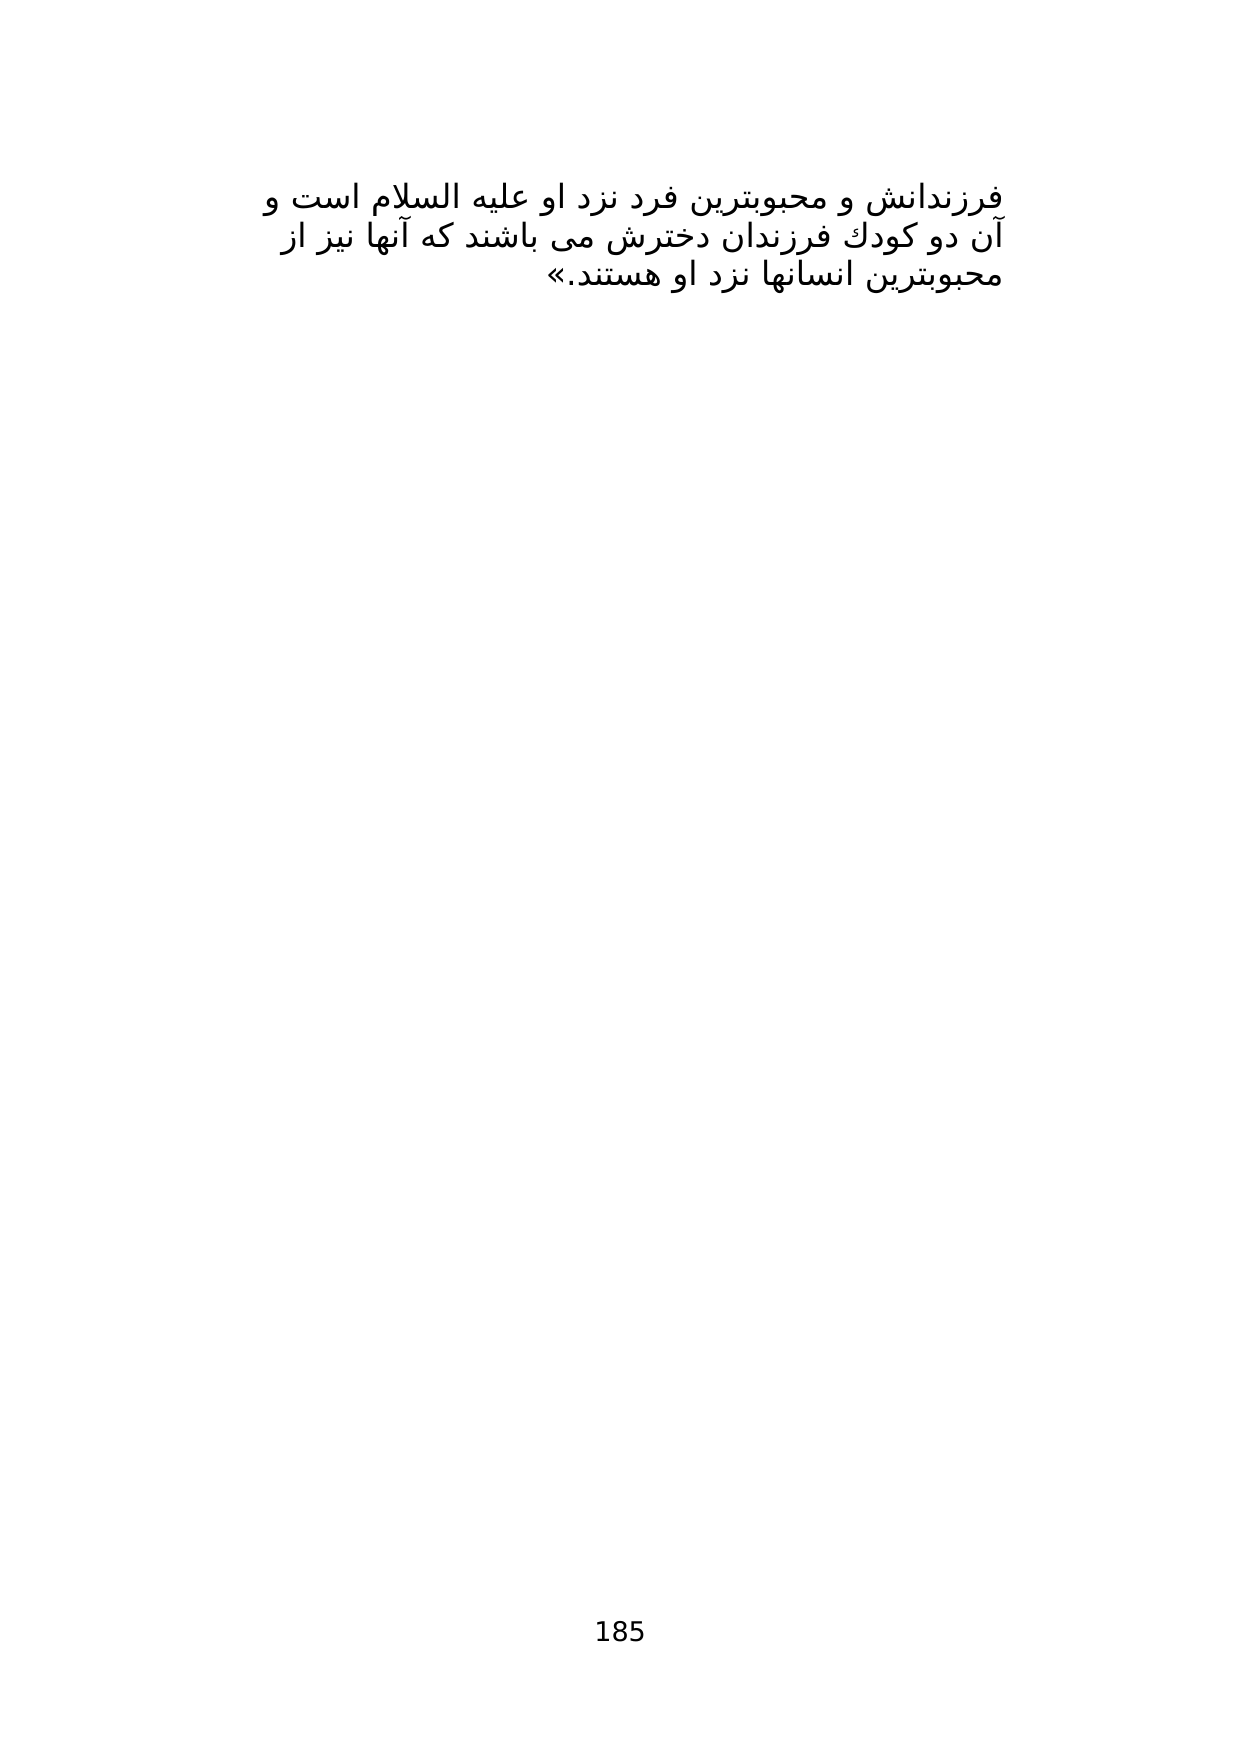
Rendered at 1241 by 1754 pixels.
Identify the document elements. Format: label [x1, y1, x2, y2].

text [236, 177, 1004, 294]
